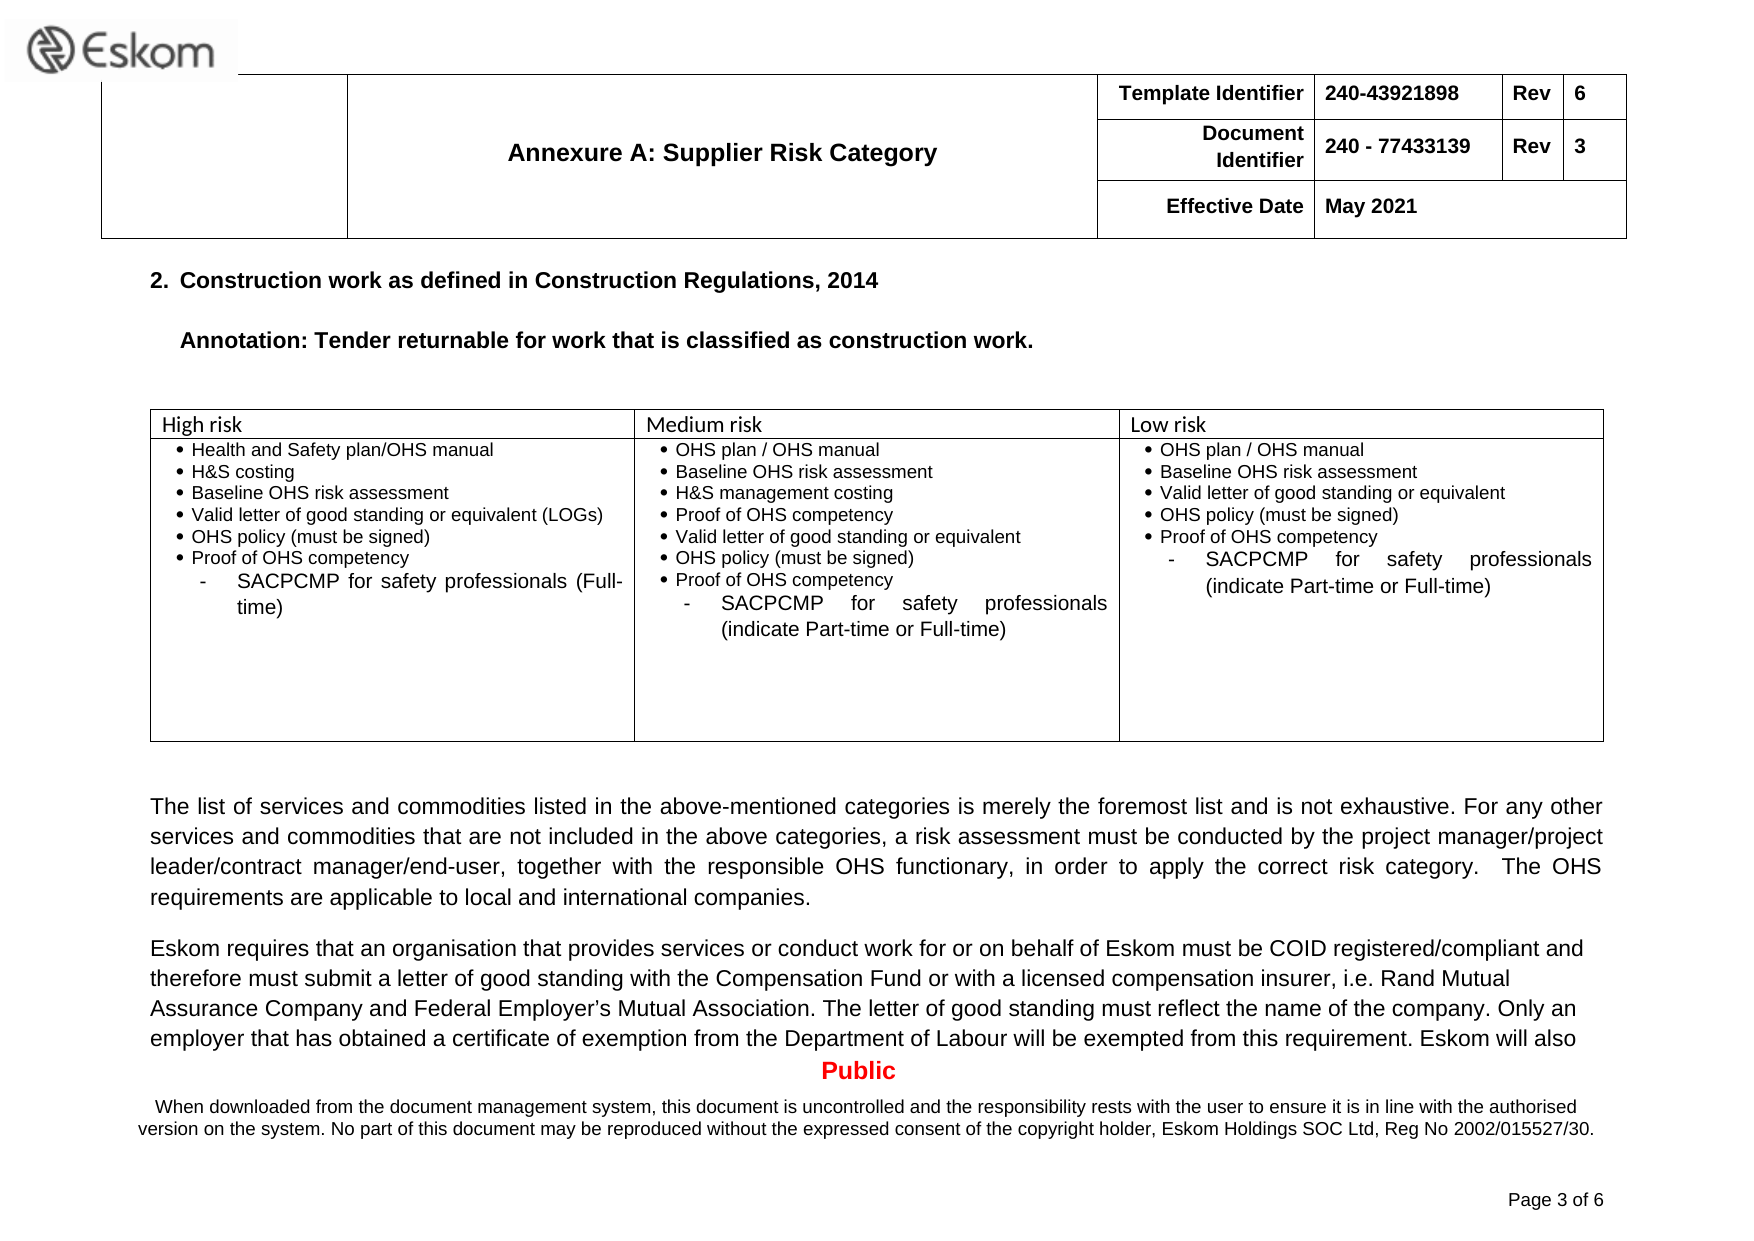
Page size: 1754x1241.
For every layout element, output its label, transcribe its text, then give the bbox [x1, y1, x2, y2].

table_header Medium risk [635, 410, 1119, 438]
text The list of services and commodities listed in the above-mentioned categories is merely the foremost list and is not exhaustive. For any other services and commodities that are not included in the above categories, a risk assessment must be conducted by the project manager/project leader/contract manager/end-user, together with the responsible OHS functionary, in order to apply the correct risk category. The OHS requirements are applicable to local and international companies. [150, 793, 1604, 910]
table_header Low risk [1120, 410, 1603, 438]
table_header High risk [151, 410, 634, 438]
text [150, 934, 1604, 1051]
list Construction work as defined in Construction Regulations, 2014 [150, 267, 1604, 293]
table_cell OHS plan / OHS manual Baseline OHS risk assessment H&S management costing Proof of OHS competency Valid letter of good standing or equivalent OHS policy (must be signed) Proof of OHS competency SACPCMP for safety professionals (indicate Part-time or Full-time) [635, 439, 1119, 741]
text Annotation: Tender returnable for work that is classified as construction work. [179, 327, 1604, 354]
table_cell OHS plan / OHS manual Baseline OHS risk assessment Valid letter of good standing or equivalent OHS policy (must be signed) Proof of OHS competency SACPCMP for safety professionals (indicate Part-time or Full-time) [1120, 439, 1603, 741]
table_cell Health and Safety plan/OHS manual H&S costing Baseline OHS risk assessment Valid letter of good standing or equivalent (LOGs) OHS policy (must be signed) Proof of OHS competency SACPCMP for safety professionals (Full-time) [151, 439, 634, 741]
